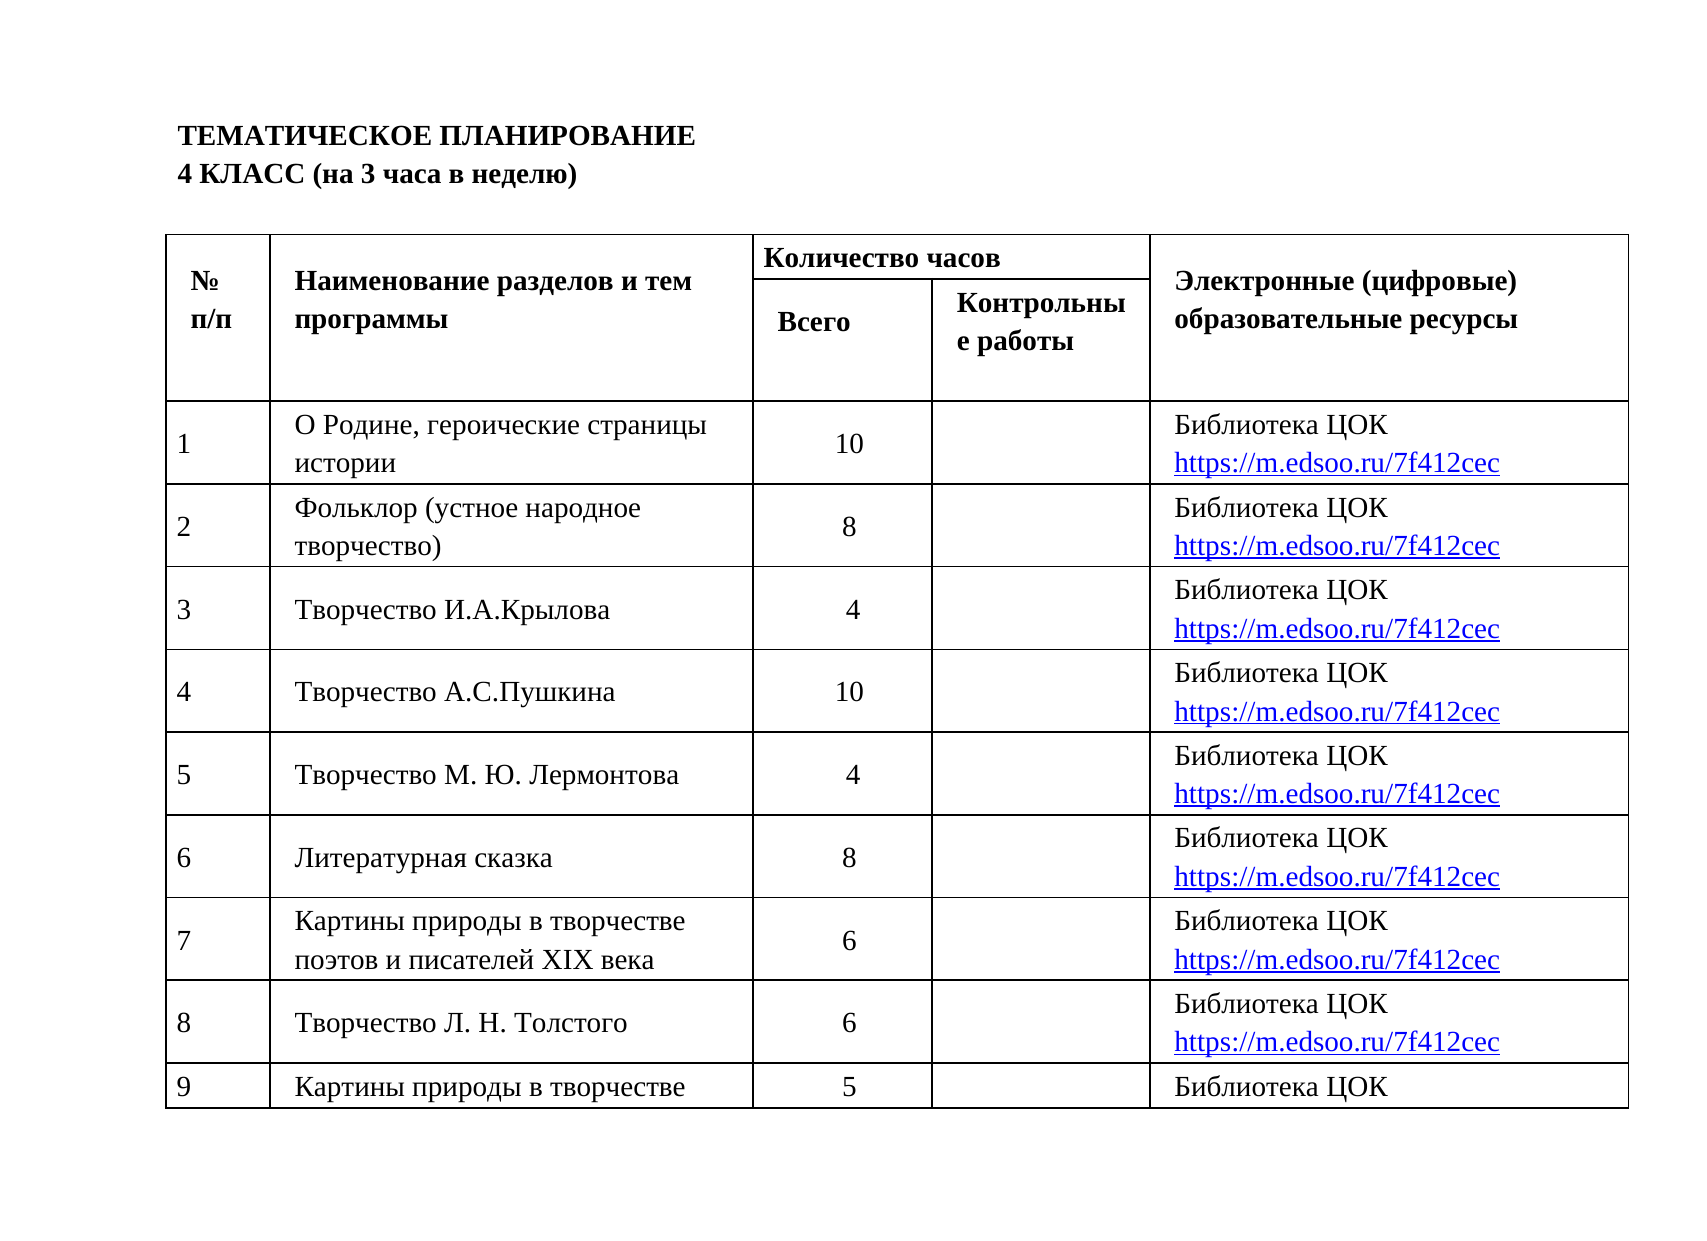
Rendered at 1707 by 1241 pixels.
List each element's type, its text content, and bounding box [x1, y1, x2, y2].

table_cell 10 [754, 650, 931, 731]
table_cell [271, 1064, 752, 1107]
text ТЕМАТИЧЕСКОЕ ПЛАНИРОВАНИЕ [177, 118, 1618, 152]
table_cell 8 [754, 816, 931, 897]
table_cell Творчество М. Ю. Лермонтова [271, 733, 752, 814]
table_cell Библиотека ЦОК https://m.edsoo.ru/7f412cec [1151, 733, 1628, 814]
table_cell Всего [754, 280, 931, 400]
table_cell [933, 981, 1149, 1062]
table_cell [933, 402, 1149, 483]
table_cell [933, 1064, 1149, 1107]
text 4 КЛАСС (на 3 часа в неделю) [177, 157, 1618, 190]
table_cell 9 [167, 1064, 269, 1107]
table_cell Библиотека ЦОК https://m.edsoo.ru/7f412cec [1151, 567, 1628, 648]
table_cell 10 [754, 402, 931, 483]
table_cell [933, 650, 1149, 731]
table_cell Библиотека ЦОК https://m.edsoo.ru/7f412cec [1151, 650, 1628, 731]
table_cell 4 [167, 650, 269, 731]
table_cell Литературная сказка [271, 816, 752, 897]
table_cell Библиотека ЦОК https://m.edsoo.ru/7f412cec [1151, 816, 1628, 897]
table_cell [933, 816, 1149, 897]
table_cell 1 [167, 402, 269, 483]
table_cell 8 [754, 485, 931, 566]
table_cell Творчество А.С.Пушкина [271, 650, 752, 731]
table_cell [933, 485, 1149, 566]
table_header Электронные (цифровые) образовательные ресурсы [1151, 235, 1628, 400]
table_cell Библиотека ЦОК https://m.edsoo.ru/7f412cec [1151, 485, 1628, 566]
table_header № п/п [167, 235, 269, 400]
table_header Количество часов [754, 235, 1149, 278]
table_cell Библиотека ЦОК https://m.edsoo.ru/7f412cec [1151, 402, 1628, 483]
table_cell Библиотека ЦОК https://m.edsoo.ru/7f412cec [1151, 898, 1628, 979]
table_cell [933, 733, 1149, 814]
table_cell Творчество Л. Н. Толстого [271, 981, 752, 1062]
table_cell 4 [754, 733, 931, 814]
table_cell 6 [754, 898, 931, 979]
table_cell 4 [754, 567, 931, 648]
table_header Наименование разделов и тем программы [271, 235, 752, 400]
table_cell 5 [167, 733, 269, 814]
table_cell 2 [167, 485, 269, 566]
table_cell Контрольные работы [933, 280, 1149, 400]
table_cell 8 [167, 981, 269, 1062]
table_cell 6 [167, 816, 269, 897]
table_cell 3 [167, 567, 269, 648]
table_cell [933, 898, 1149, 979]
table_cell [1151, 981, 1628, 1062]
table_cell 6 [754, 981, 931, 1062]
table_cell Картины природы в творчестве поэтов и писателей ХIХ века [271, 898, 752, 979]
table_cell Творчество И.А.Крылова [271, 567, 752, 648]
table_cell О Родине, героические страницы истории [271, 402, 752, 483]
table_cell 5 [754, 1064, 931, 1107]
table_cell [933, 567, 1149, 648]
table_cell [1151, 1064, 1628, 1107]
table_cell 7 [167, 898, 269, 979]
table_cell Фольклор (устное народное творчество) [271, 485, 752, 566]
